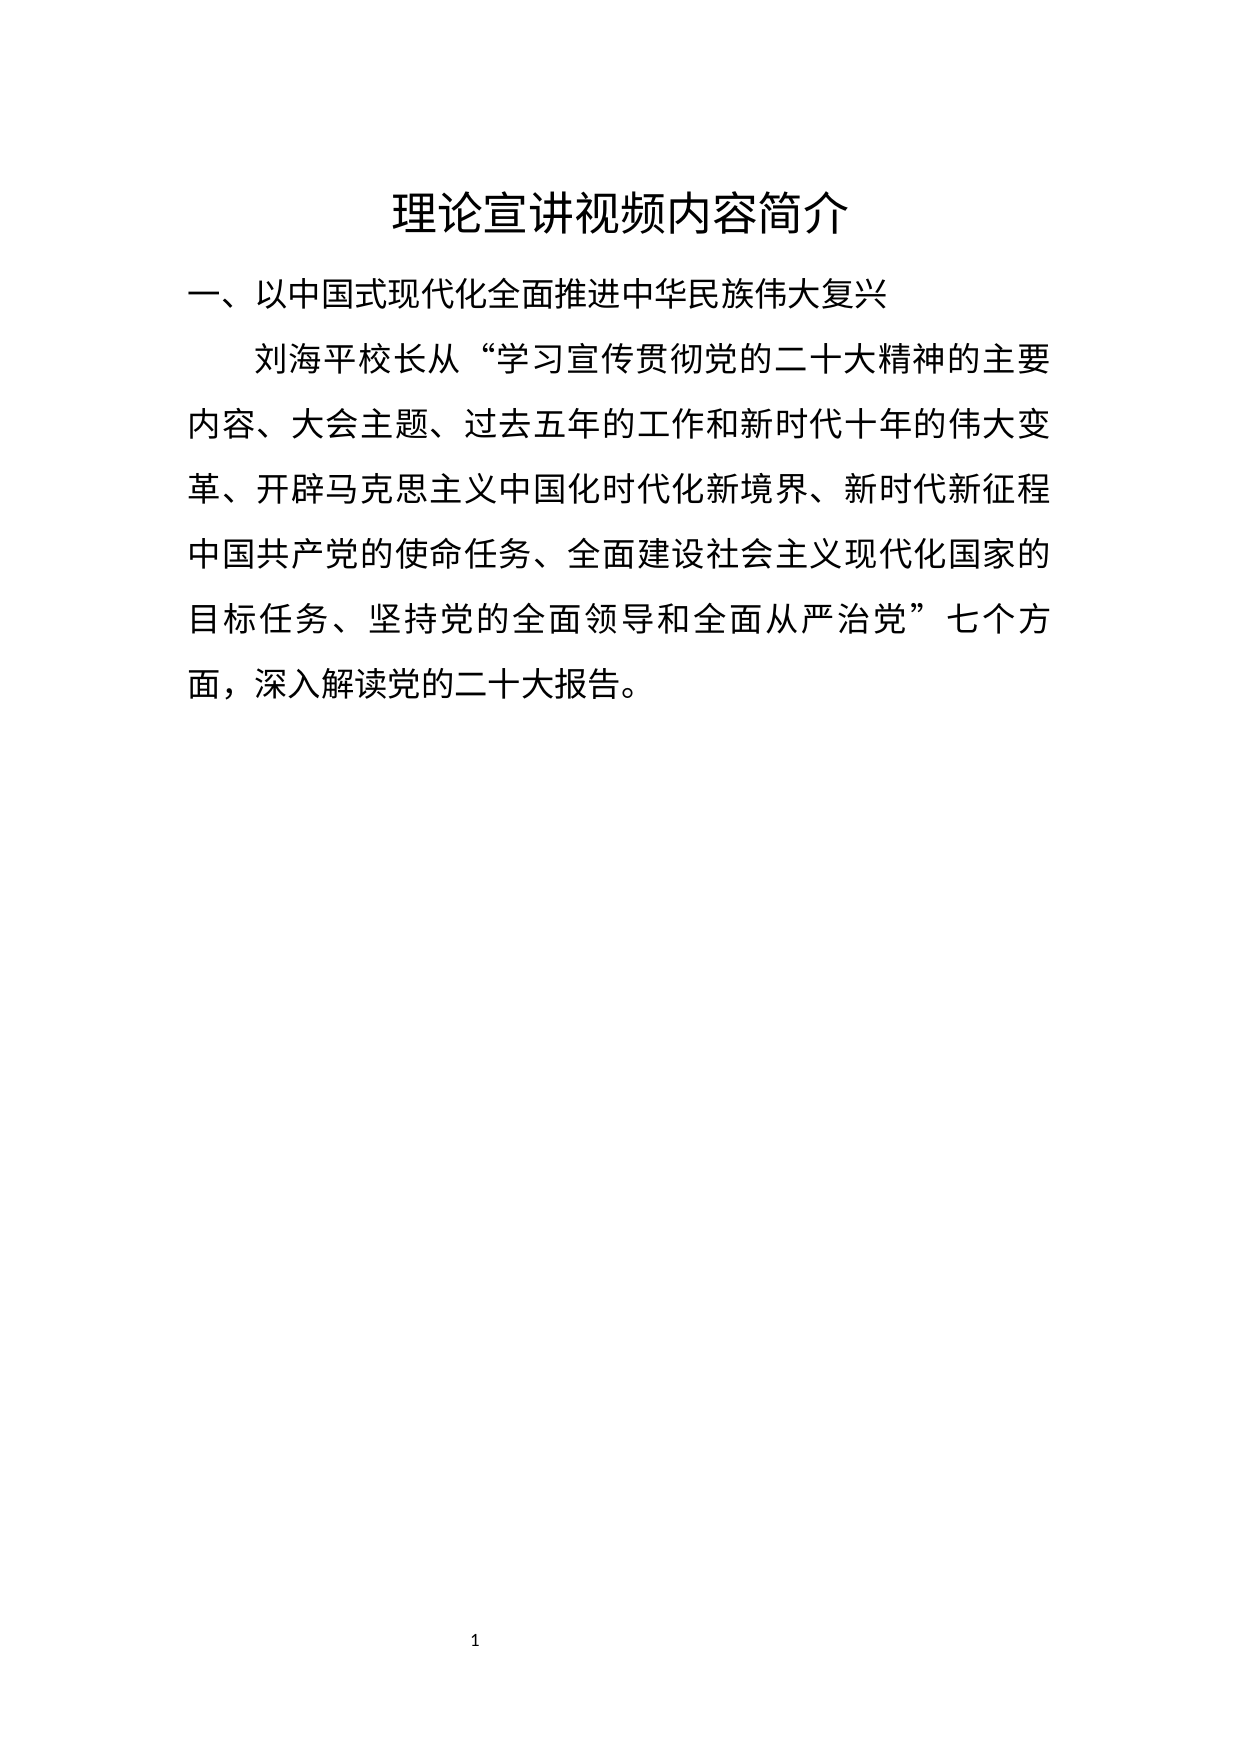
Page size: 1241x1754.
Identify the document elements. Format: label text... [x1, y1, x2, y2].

text 理论宣讲视频内容简介 [187, 162, 1053, 259]
list 刘海平校长从“学习宣传贯彻党的二十大精神的主要内容、大会主题、过去五年的工作和新时代十年的伟大变革、开辟马克思主义中国化时代化新境界、新时代新征程中国共产党的使命任务、全面建设社会主义现代化国家的目标任务、坚持党的全面领导和全面从严治党”七个方面，深入解读党的二十大报告。 [187, 324, 1053, 714]
list 以中国式现代化全面推进中华民族伟大复兴 [187, 259, 1053, 324]
